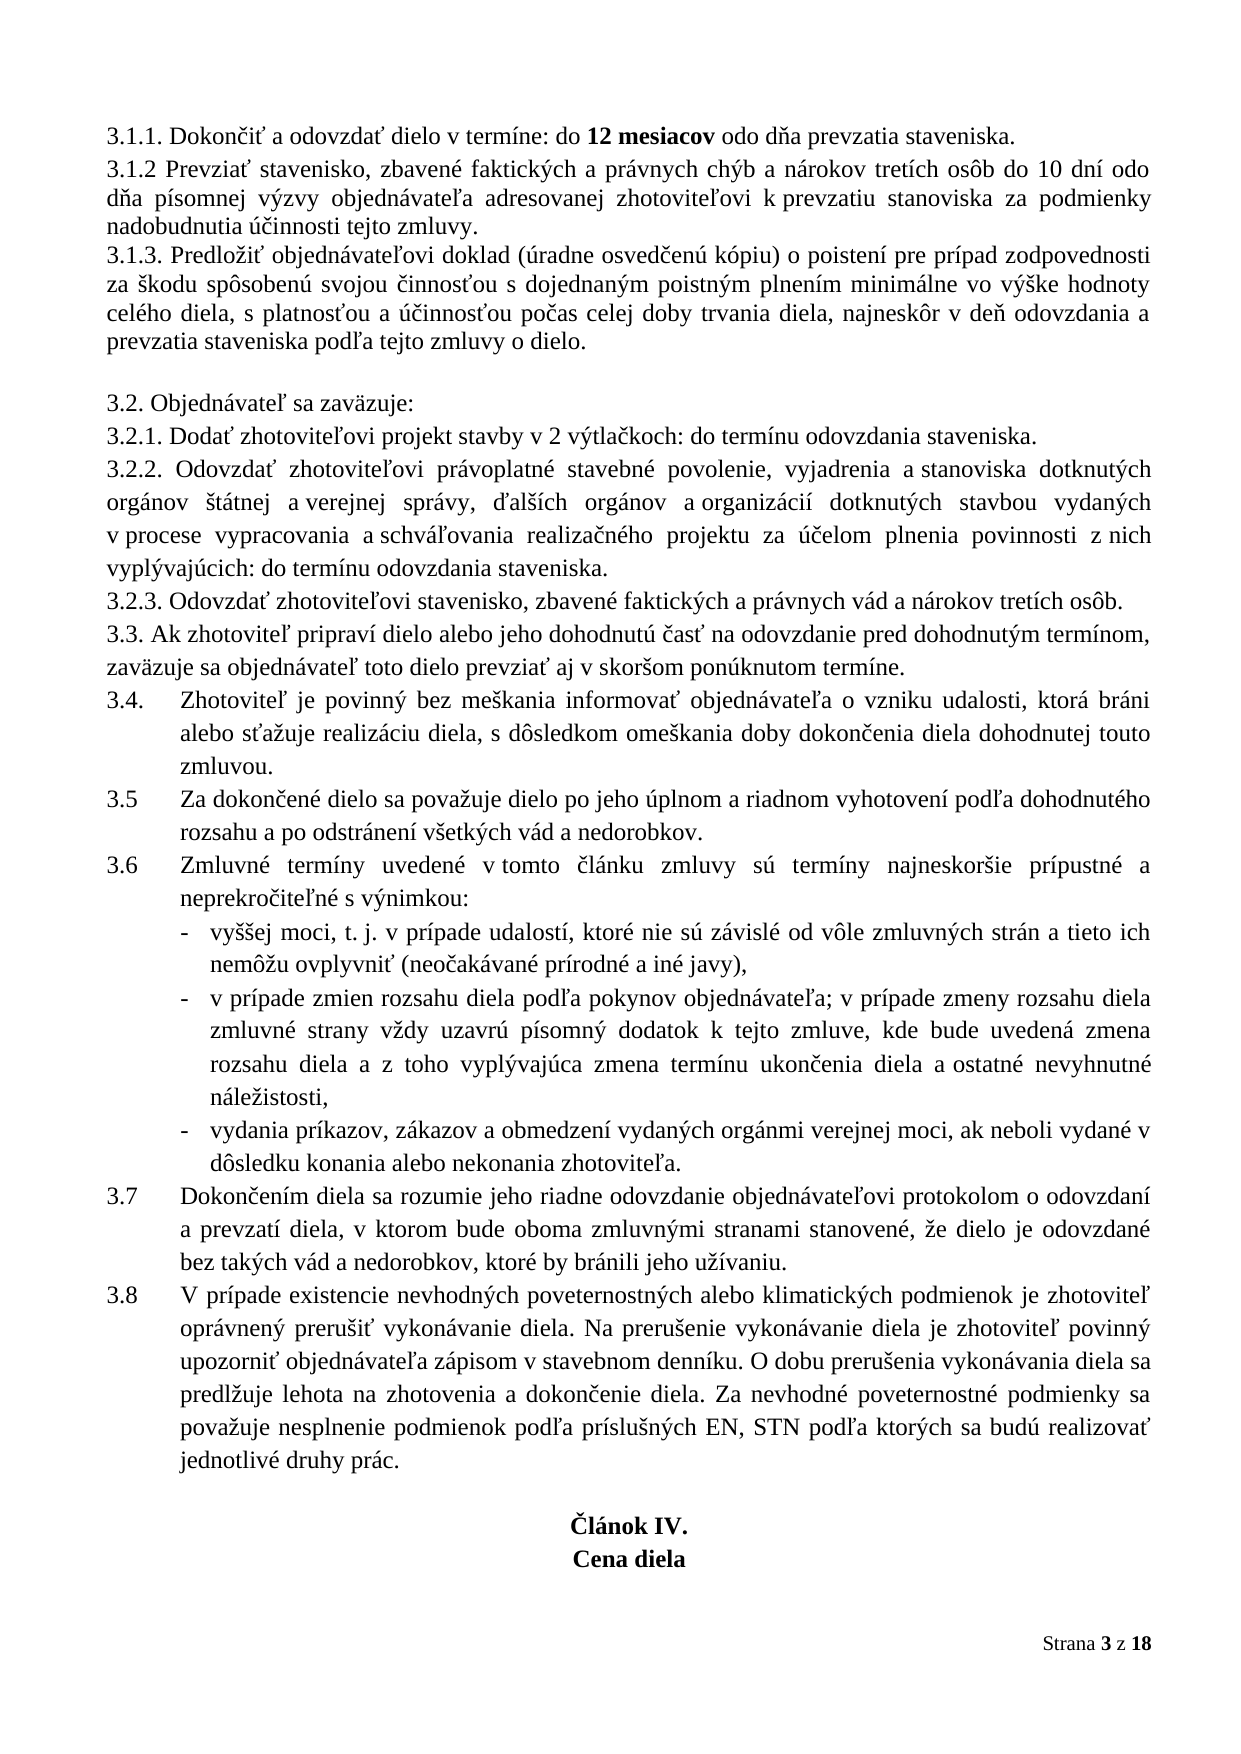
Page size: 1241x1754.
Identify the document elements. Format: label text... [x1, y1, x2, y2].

text 3.2.3. Odovzdať zhotoviteľovi stavenisko, zbavené faktických a právnych vád a nárokov tretích osôb. [106, 586, 1152, 615]
text 3.1.1. Dokončiť a odovzdať dielo v termíne: do 12 mesiacov odo dňa prevzatia staveniska. [106, 121, 1152, 150]
text 3.5 Za dokončené dielo sa považuje dielo po jeho úplnom a riadnom vyhotovení podľa dohodnutého rozsahu a po odstránení všetkých vád a nedorobkov. [106, 784, 1152, 846]
text 3.2.1. Dodať zhotoviteľovi projekt stavby v 2 výtlačkoch: do termínu odovzdania staveniska. [106, 421, 1152, 450]
text - v prípade zmien rozsahu diela podľa pokynov objednávateľa; v prípade zmeny rozsahu diela zmluvné strany vždy uzavrú písomný dodatok k tejto zmluve, kde bude uvedená zmena rozsahu diela a z toho vyplývajúca zmena termínu ukončenia diela a ostatné nevyhnutné náležistosti, [180, 983, 1152, 1110]
text 3.1.2 Prevziať stavenisko, zbavené faktických a právnych chýb a nárokov tretích osôb do 10 dní odo dňa písomnej výzvy objednávateľa adresovanej zhotoviteľovi k prevzatiu stanoviska za podmienky nadobudnutia účinnosti tejto zmluvy. [106, 154, 1152, 240]
text - vyššej moci, t. j. v prípade udalostí, ktoré nie sú závislé od vôle zmluvných strán a tieto ich nemôžu ovplyvniť (neočakávané prírodné a iné javy), [180, 917, 1152, 978]
text 3.3. Ak zhotoviteľ pripraví dielo alebo jeho dohodnutú časť na odovzdanie pred dohodnutým termínom, zaväzuje sa objednávateľ toto dielo prevziať aj v skoršom ponúknutom termíne. [106, 619, 1152, 681]
text Článok IV. [106, 1511, 1152, 1540]
text 3.4. Zhotoviteľ je povinný bez meškania informovať objednávateľa o vzniku udalosti, ktorá bráni alebo sťažuje realizáciu diela, s dôsledkom omeškania doby dokončenia diela dohodnutej touto zmluvou. [106, 685, 1152, 780]
text 3.6 Zmluvné termíny uvedené v tomto článku zmluvy sú termíny najneskoršie prípustné a neprekročiteľné s výnimkou: [106, 851, 1152, 912]
text - vydania príkazov, zákazov a obmedzení vydaných orgánmi verejnej moci, ak neboli vydané v dôsledku konania alebo nekonania zhotoviteľa. [180, 1115, 1152, 1176]
text 3.2.2. Odovzdať zhotoviteľovi právoplatné stavebné povolenie, vyjadrenia a stanoviska dotknutých orgánov štátnej a verejnej správy, ďalších orgánov a organizácií dotknutých stavbou vydaných v procese vypracovania a schváľovania realizačného projektu za účelom plnenia povinnosti z nich vyplývajúcich: do termínu odovzdania staveniska. [106, 454, 1152, 582]
text 3.7 Dokončením diela sa rozumie jeho riadne odovzdanie objednávateľovi protokolom o odovzdaní a prevzatí diela, v ktorom bude oboma zmluvnými stranami stanovené, že dielo je odovzdané bez takých vád a nedorobkov, ktoré by bránili jeho užívaniu. [106, 1181, 1152, 1276]
text 3.2. Objednávateľ sa zaväzuje: [106, 388, 1152, 417]
text 3.1.3. Predložiť objednávateľovi doklad (úradne osvedčenú kópiu) o poistení pre prípad zodpovednosti za škodu spôsobenú svojou činnosťou s dojednaným poistným plnením minimálne vo výške hodnoty celého diela, s platnosťou a účinnosťou počas celej doby trvania diela, najneskôr v deň odovzdania a prevzatia staveniska podľa tejto zmluvy o dielo. [106, 240, 1152, 355]
text Cena diela [106, 1544, 1152, 1573]
text 3.8 V prípade existencie nevhodných poveternostných alebo klimatických podmienok je zhotoviteľ oprávnený prerušiť vykonávanie diela. Na prerušenie vykonávanie diela je zhotoviteľ povinný upozorniť objednávateľa zápisom v stavebnom denníku. O dobu prerušenia vykonávania diela sa predlžuje lehota na zhotovenia a dokončenie diela. Za nevhodné poveternostné podmienky sa považuje nesplnenie podmienok podľa príslušných EN, STN podľa ktorých sa budú realizovať jednotlivé druhy prác. [106, 1280, 1152, 1474]
